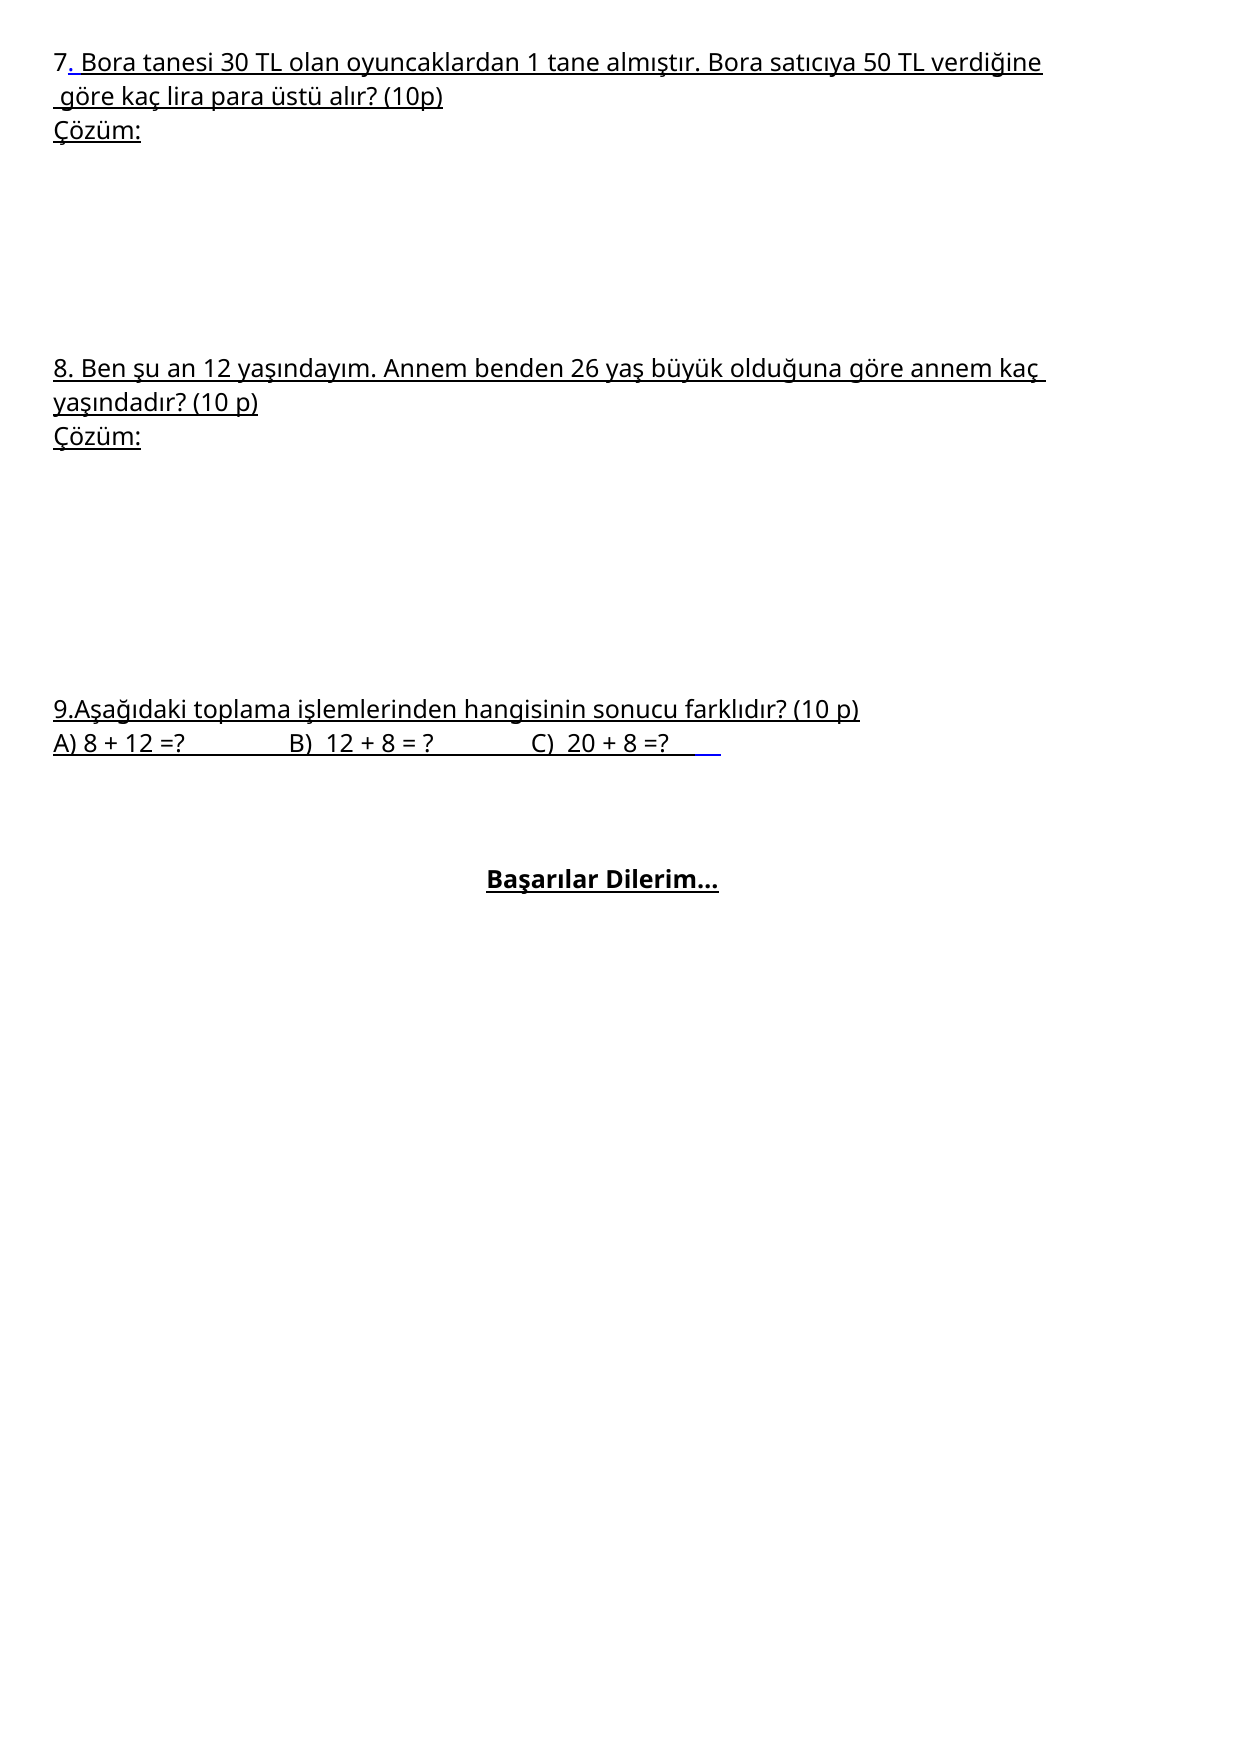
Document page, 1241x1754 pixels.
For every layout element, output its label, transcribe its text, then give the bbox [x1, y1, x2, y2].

text 9.Aşağıdaki toplama işlemlerinden hangisinin sonucu farklıdır? (10 p) [53, 692, 1152, 726]
text yaşındadır? (10 p) [53, 385, 1152, 419]
text A) 8 + 12 =? B) 12 + 8 = ? C) 20 + 8 =? [53, 726, 1152, 760]
text Çözüm: [53, 112, 1152, 147]
text Çözüm: [53, 419, 1152, 453]
text 7. Bora tanesi 30 TL olan oyuncaklardan 1 tane almıştır. Bora satıcıya 50 TL verdiğine [53, 44, 1152, 78]
text 8. Ben şu an 12 yaşındayım. Annem benden 26 yaş büyük olduğuna göre annem kaç [53, 351, 1152, 385]
text Başarılar Dilerim… [53, 862, 1152, 896]
text göre kaç lira para üstü alır? (10p) [53, 78, 1152, 112]
